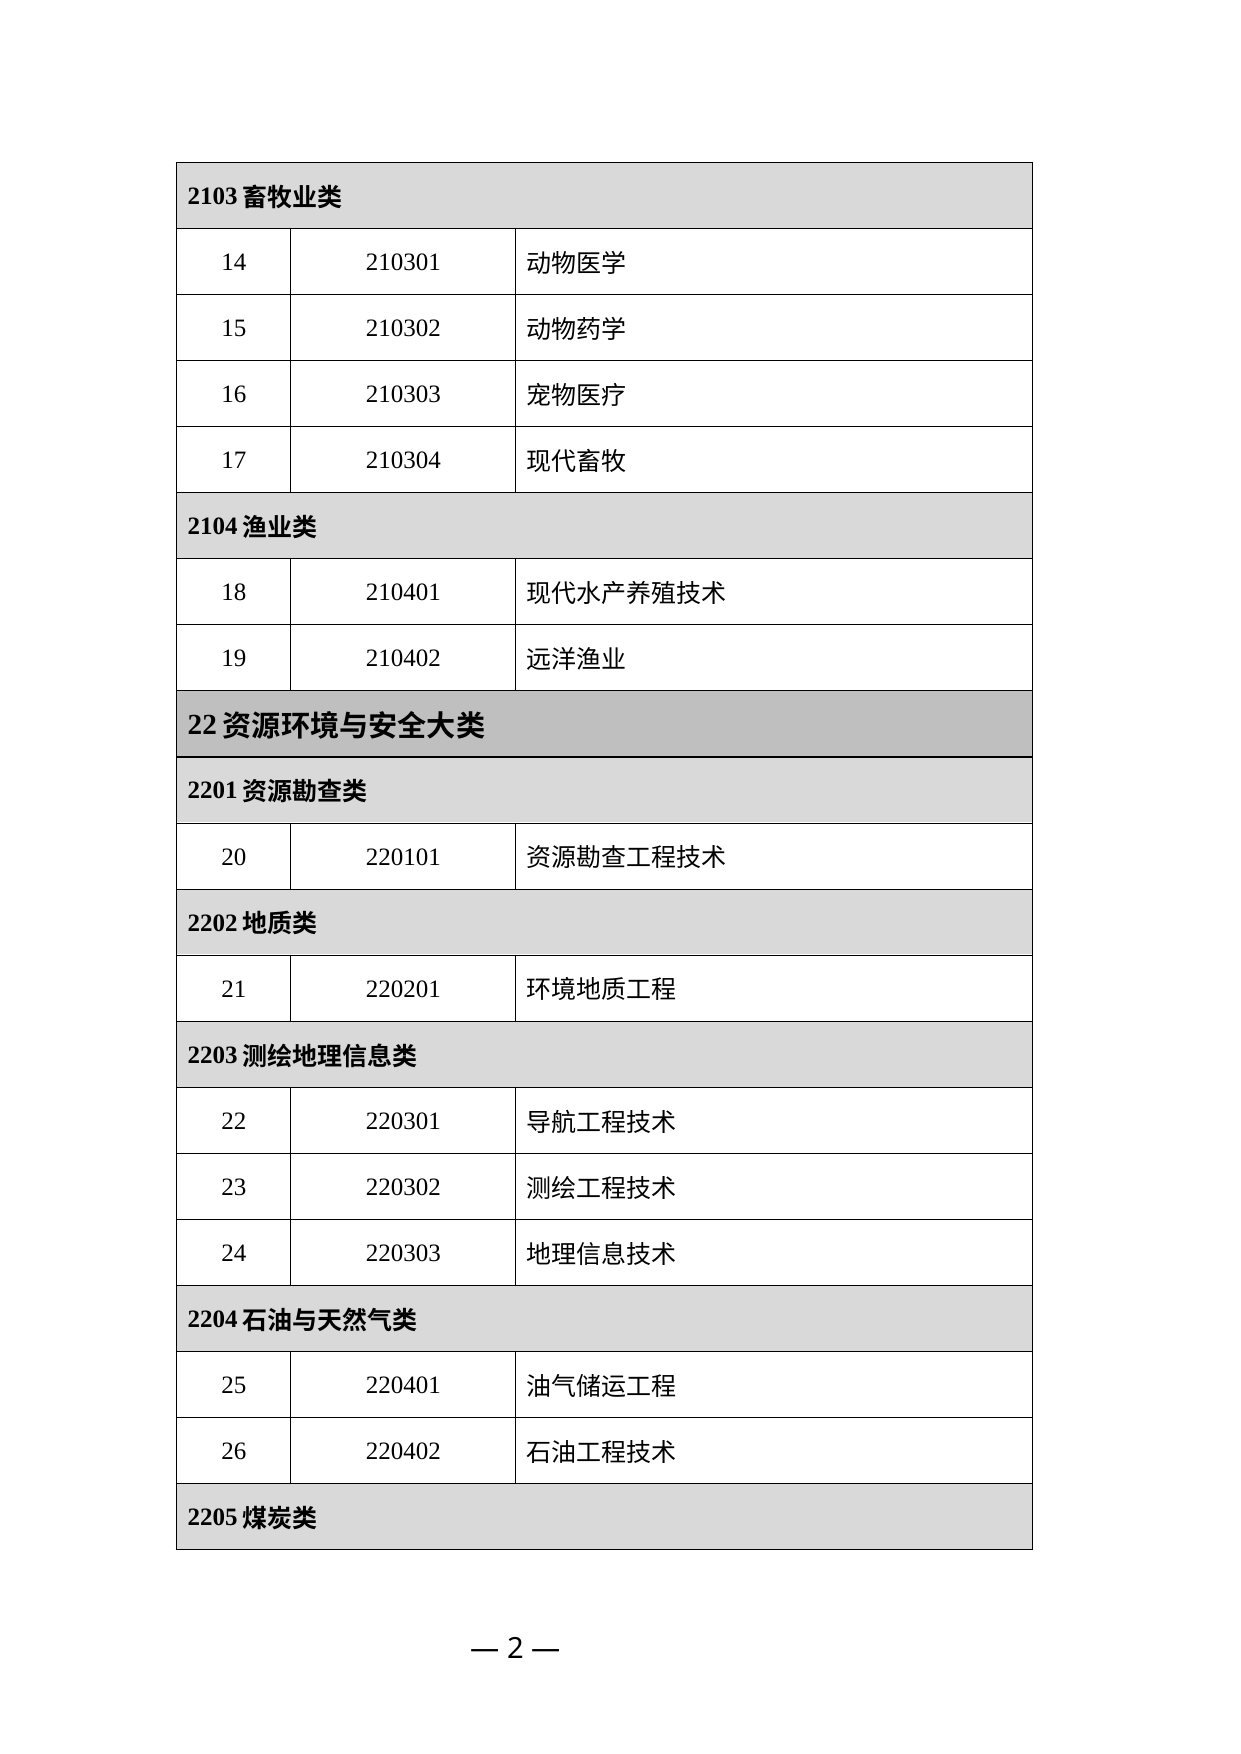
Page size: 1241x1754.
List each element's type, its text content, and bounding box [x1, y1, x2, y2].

table_cell 220302 [291, 1154, 515, 1219]
table_cell 210303 [291, 361, 515, 426]
table_cell 21 [177, 956, 290, 1021]
table_cell 宠物医疗 [516, 361, 1032, 426]
table_cell 210302 [291, 295, 515, 360]
table_cell 2205煤炭类 [177, 1484, 1032, 1549]
table_cell 18 [177, 559, 290, 624]
table_cell 2204石油与天然气类 [177, 1286, 1032, 1351]
table_cell 22 [177, 1088, 290, 1153]
table_cell 24 [177, 1220, 290, 1285]
table_cell 210304 [291, 427, 515, 492]
table_cell 2103畜牧业类 [177, 163, 1032, 228]
table_cell 石油工程技术 [516, 1418, 1032, 1483]
table_cell 现代畜牧 [516, 427, 1032, 492]
table_cell 现代水产养殖技术 [516, 559, 1032, 624]
table_cell 26 [177, 1418, 290, 1483]
table_cell 22资源环境与安全大类 [177, 691, 1032, 756]
table_cell 2104渔业类 [177, 493, 1032, 558]
table_cell 16 [177, 361, 290, 426]
table_cell 19 [177, 625, 290, 690]
table_cell 动物医学 [516, 229, 1032, 294]
table_cell 2203测绘地理信息类 [177, 1022, 1032, 1087]
table_cell 20 [177, 824, 290, 888]
table_cell 220301 [291, 1088, 515, 1153]
table_cell 220201 [291, 956, 515, 1021]
table_cell 测绘工程技术 [516, 1154, 1032, 1219]
table_cell 2202地质类 [177, 890, 1032, 954]
table_cell 220101 [291, 824, 515, 888]
table_cell 15 [177, 295, 290, 360]
table_cell 14 [177, 229, 290, 294]
table_cell 资源勘查工程技术 [516, 824, 1032, 888]
table_cell 地理信息技术 [516, 1220, 1032, 1285]
table_cell 导航工程技术 [516, 1088, 1032, 1153]
table_cell 220303 [291, 1220, 515, 1285]
table_cell 动物药学 [516, 295, 1032, 360]
table_cell 17 [177, 427, 290, 492]
table_cell 远洋渔业 [516, 625, 1032, 690]
table_cell 210301 [291, 229, 515, 294]
table_cell 油气储运工程 [516, 1352, 1032, 1417]
table_cell 220401 [291, 1352, 515, 1417]
table_cell 25 [177, 1352, 290, 1417]
table_cell 220402 [291, 1418, 515, 1483]
table_cell 23 [177, 1154, 290, 1219]
table_cell 环境地质工程 [516, 956, 1032, 1021]
table_cell 210402 [291, 625, 515, 690]
table_cell 2201资源勘查类 [177, 758, 1032, 822]
table_cell 210401 [291, 559, 515, 624]
